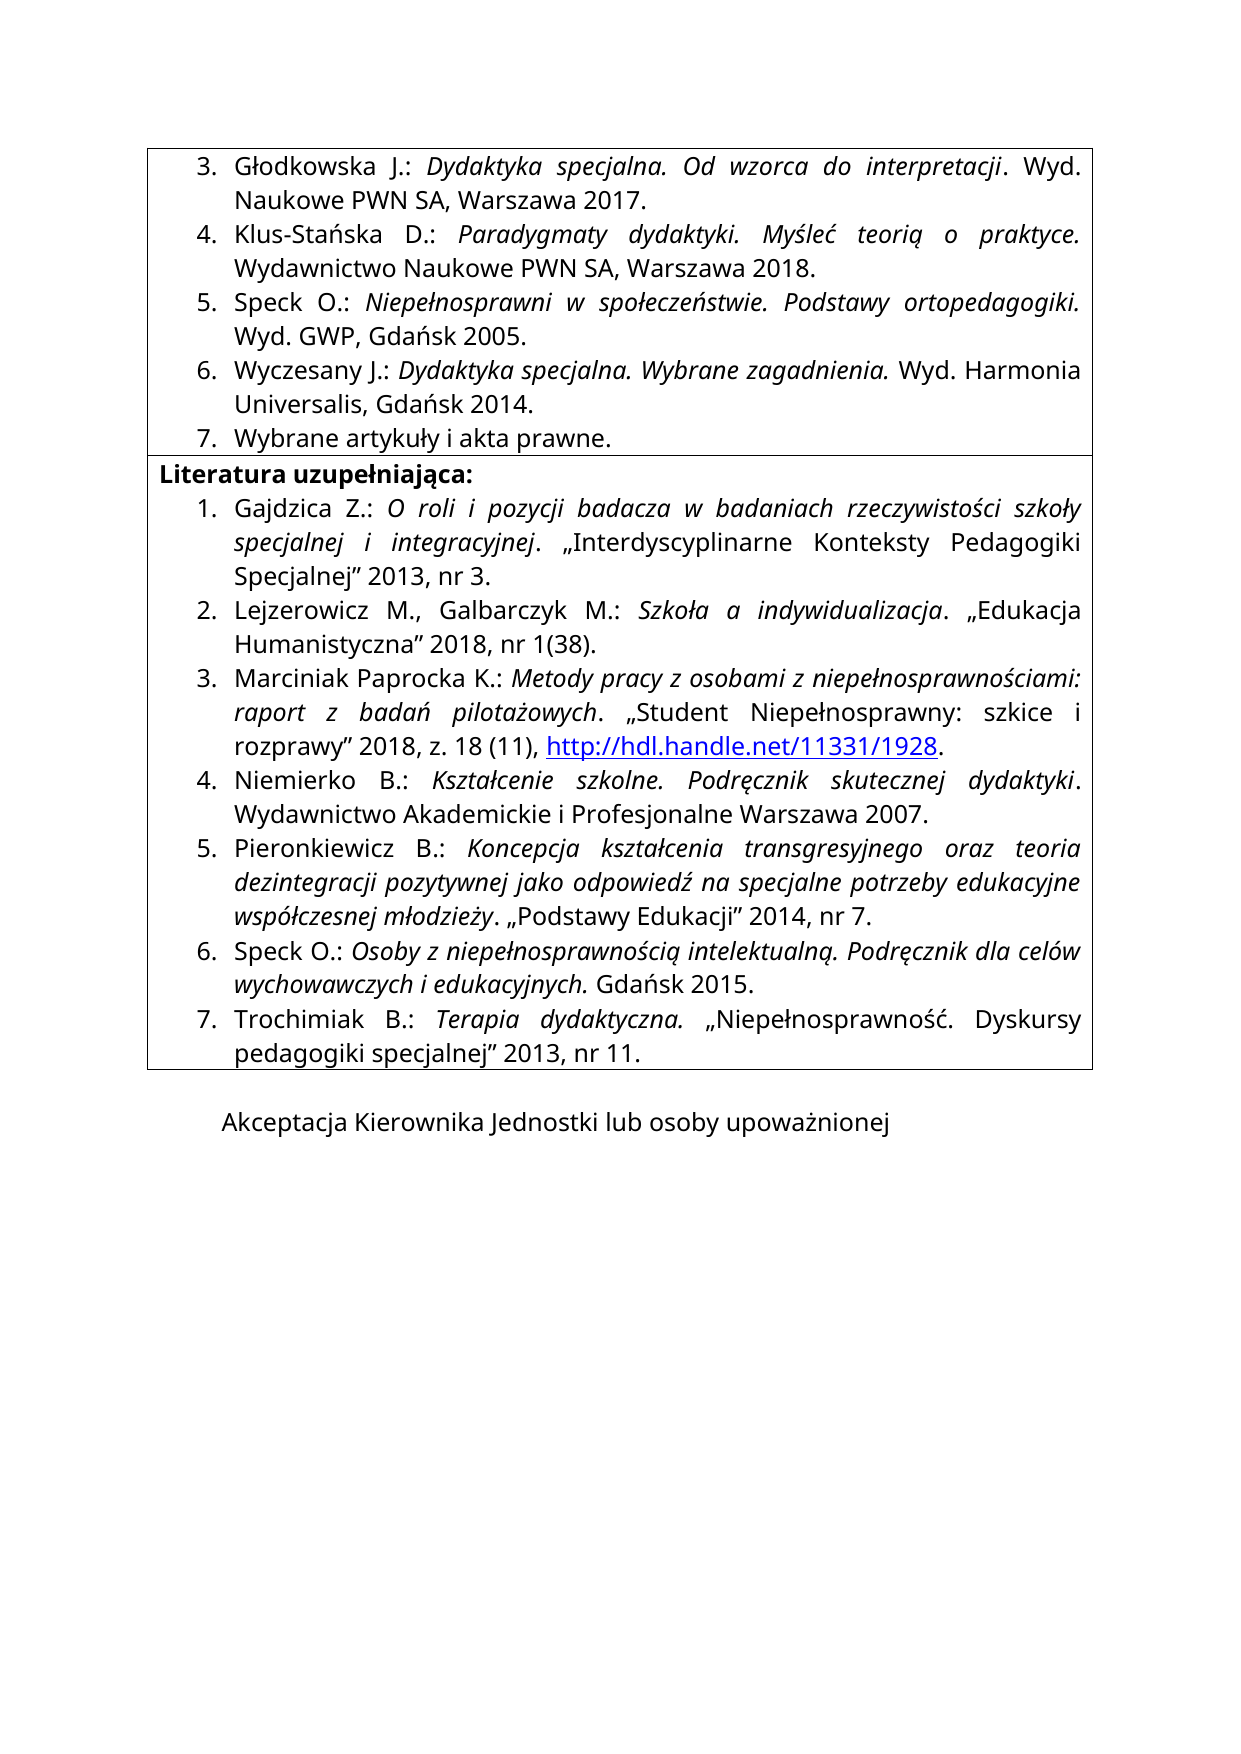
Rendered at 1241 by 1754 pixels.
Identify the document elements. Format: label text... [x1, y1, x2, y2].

table_cell Literatura uzupełniająca: Gajdzica Z.: O roli i pozycji badacza w badaniach rzeczywistości szkoły specjalnej i integracyjnej. „Interdyscyplinarne Konteksty Pedagogiki Specjalnej” 2013, nr 3. Lejzerowicz M., Galbarczyk M.: Szkoła a indywidualizacja. „Edukacja Humanistyczna” 2018, nr 1(38). Marciniak Paprocka K.: Metody pracy z osobami z niepełnosprawnościami: raport z badań pilotażowych. „Student Niepełnosprawny: szkice i rozprawy” 2018, z. 18 (11), http://hdl.handle.net/11331/1928. Niemierko B.: Kształcenie szkolne. Podręcznik skutecznej dydaktyki. Wydawnictwo Akademickie i Profesjonalne Warszawa 2007. Pieronkiewicz B.: Koncepcja kształcenia transgresyjnego oraz teoria dezintegracji pozytywnej jako odpowiedź na specjalne potrzeby edukacyjne współczesnej młodzieży. „Podstawy Edukacji” 2014, nr 7. Speck O.: Osoby z niepełnosprawnością intelektualną. Podręcznik dla celów wychowawczych i edukacyjnych. Gdańsk 2015. Trochimiak B.: Terapia dydaktyczna. „Niepełnosprawność. Dyskursy pedagogiki specjalnej” 2013, nr 11. [148, 456, 1092, 1069]
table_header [148, 149, 1092, 455]
text Akceptacja Kierownika Jednostki lub osoby upoważnionej [148, 1104, 1093, 1138]
